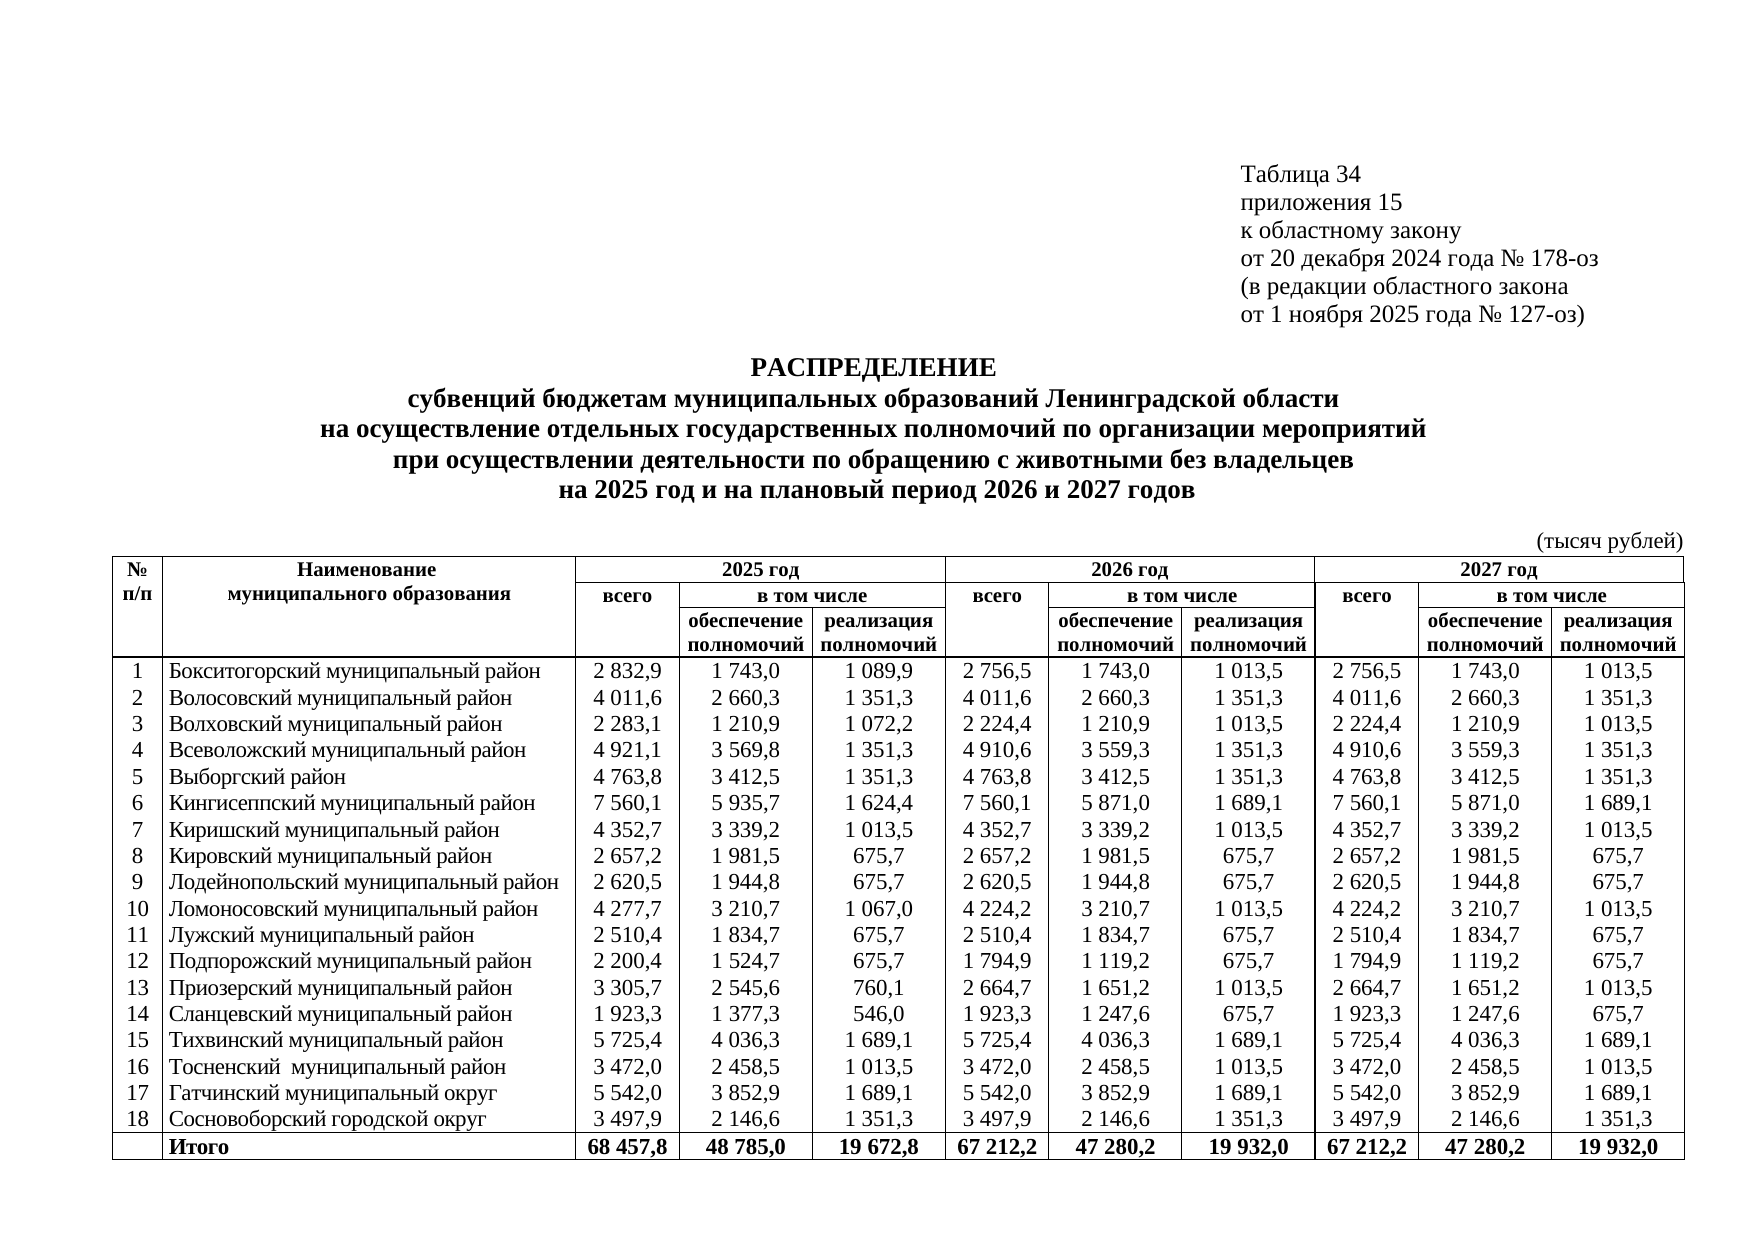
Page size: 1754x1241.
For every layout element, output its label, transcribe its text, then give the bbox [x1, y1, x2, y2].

table_cell 675,7 [1182, 842, 1314, 868]
table_cell 1 089,9 [813, 658, 945, 684]
table_cell Всеволожский муниципальный район [163, 737, 575, 763]
table_cell 675,7 [813, 842, 945, 868]
table_cell [113, 1133, 162, 1159]
table_cell 2 657,2 [946, 842, 1048, 868]
table_cell 1 689,1 [813, 1026, 945, 1053]
table_cell 47 280,2 [1049, 1133, 1181, 1159]
table_cell Волховский муниципальный район [163, 710, 575, 737]
table_cell 3 210,7 [680, 895, 812, 921]
table_cell обеспечение полномочий [1049, 608, 1181, 656]
table_cell 1 351,3 [1552, 1106, 1684, 1132]
table_cell 48 785,0 [680, 1133, 812, 1159]
text РАСПРЕДЕЛЕНИЕ субвенций бюджетам муниципальных образований Ленинградской области на осуществление отдельных государственных полномочий по организации мероприятий при осуществлении деятельности по обращению с животными без владельцев на 2025 год и на плановый период 2026 и 2027 годов [118, 352, 1636, 505]
table_cell 14 [113, 1000, 162, 1026]
table_cell 2 146,6 [680, 1106, 812, 1132]
table_cell 1 013,5 [1182, 816, 1314, 842]
table_header Наименование муниципального образования [163, 557, 575, 656]
table_cell в том числе [680, 583, 945, 607]
table_cell Итого [163, 1133, 575, 1159]
table_cell 3 339,2 [1419, 816, 1551, 842]
table_cell Кингисеппский муниципальный район [163, 789, 575, 816]
table_cell 1 013,5 [1182, 895, 1314, 921]
table_cell 3 852,9 [680, 1079, 812, 1106]
table_cell 675,7 [1182, 1000, 1314, 1026]
table_cell 1 923,3 [1316, 1000, 1418, 1026]
table_cell 1 689,1 [1552, 1079, 1684, 1106]
table_cell 2 657,2 [576, 842, 679, 868]
table_cell 1 351,3 [1182, 684, 1314, 710]
table_cell 3 559,3 [1419, 737, 1551, 763]
table_cell 19 932,0 [1552, 1133, 1684, 1159]
table_cell 675,7 [1182, 921, 1314, 947]
table_cell 5 542,0 [946, 1079, 1048, 1106]
table_cell Гатчинский муниципальный округ [163, 1079, 575, 1106]
table_cell Подпорожский муниципальный район [163, 948, 575, 974]
table_cell 1 651,2 [1049, 974, 1181, 1000]
table_cell Лодейнопольский муниципальный район [163, 868, 575, 895]
table_cell 1 351,3 [813, 684, 945, 710]
table_cell 8 [113, 842, 162, 868]
table_cell Ломоносовский муниципальный район [163, 895, 575, 921]
table_cell 1 351,3 [813, 737, 945, 763]
table_cell 17 [113, 1079, 162, 1106]
table_cell 1 351,3 [1182, 737, 1314, 763]
table_cell 4 036,3 [1049, 1026, 1181, 1053]
table_cell 546,0 [813, 1000, 945, 1026]
table_cell 1 834,7 [1049, 921, 1181, 947]
table_header 2026 год [946, 557, 1314, 582]
table_cell 1 689,1 [1552, 789, 1684, 816]
table_cell 2 458,5 [680, 1053, 812, 1079]
table_cell 1 351,3 [1552, 763, 1684, 789]
table_cell 4 352,7 [946, 816, 1048, 842]
table_cell 1 351,3 [813, 1106, 945, 1132]
table_cell 1 013,5 [1182, 658, 1314, 684]
table_cell 3 472,0 [946, 1053, 1048, 1079]
table_cell 4 763,8 [946, 763, 1048, 789]
table_cell 5 935,7 [680, 789, 812, 816]
table_cell 2 832,9 [576, 658, 679, 684]
table_cell 1 210,9 [1419, 710, 1551, 737]
table_cell 1 351,3 [1182, 1106, 1314, 1132]
table_cell 3 [113, 710, 162, 737]
table_cell 5 542,0 [1316, 1079, 1418, 1106]
table_cell 4 921,1 [576, 737, 679, 763]
table_cell 4 763,8 [1316, 763, 1418, 789]
table_cell реализация полномочий [1182, 608, 1314, 656]
table_cell 675,7 [1552, 921, 1684, 947]
table_cell 5 871,0 [1049, 789, 1181, 816]
table_cell 3 497,9 [576, 1106, 679, 1132]
text к областному закону [1240, 216, 1636, 244]
table_cell 2 146,6 [1419, 1106, 1551, 1132]
table_cell 2 283,1 [576, 710, 679, 737]
table_cell 3 559,3 [1049, 737, 1181, 763]
table_cell 1 689,1 [1182, 789, 1314, 816]
table_cell 3 852,9 [1419, 1079, 1551, 1106]
table_cell 760,1 [813, 974, 945, 1000]
table_cell 1 834,7 [680, 921, 812, 947]
table_cell обеспечение полномочий [680, 608, 812, 656]
table_cell 1 351,3 [813, 763, 945, 789]
table_cell 1 351,3 [1552, 737, 1684, 763]
table_cell 3 852,9 [1049, 1079, 1181, 1106]
table_cell 1 013,5 [813, 1053, 945, 1079]
table_cell 1 013,5 [1182, 710, 1314, 737]
table_cell 1 013,5 [1552, 710, 1684, 737]
table_cell 1 689,1 [1182, 1079, 1314, 1106]
table_cell 4 011,6 [576, 684, 679, 710]
table_cell 1 247,6 [1049, 1000, 1181, 1026]
table_cell Сланцевский муниципальный район [163, 1000, 575, 1026]
table_cell в том числе [1049, 583, 1314, 607]
table_cell 4 [113, 737, 162, 763]
table_cell 1 210,9 [1049, 710, 1181, 737]
table_cell 1 689,1 [1182, 1026, 1314, 1053]
table_cell 2 200,4 [576, 948, 679, 974]
table_cell 2 510,4 [1316, 921, 1418, 947]
table_cell 4 011,6 [946, 684, 1048, 710]
table_cell 3 412,5 [680, 763, 812, 789]
table_cell 3 305,7 [576, 974, 679, 1000]
table_cell 2 660,3 [1049, 684, 1181, 710]
table_cell 5 542,0 [576, 1079, 679, 1106]
table_cell 5 725,4 [946, 1026, 1048, 1053]
table_cell 2 620,5 [576, 868, 679, 895]
table_cell 1 210,9 [680, 710, 812, 737]
table_cell 1 247,6 [1419, 1000, 1551, 1026]
table_cell 4 910,6 [946, 737, 1048, 763]
table_cell 1 944,8 [1049, 868, 1181, 895]
table_cell 3 412,5 [1049, 763, 1181, 789]
table_cell всего [946, 583, 1048, 656]
table_cell 2 224,4 [946, 710, 1048, 737]
table_cell 1 013,5 [1552, 974, 1684, 1000]
table_cell 2 657,2 [1316, 842, 1418, 868]
table_cell в том числе [1419, 583, 1684, 607]
table_cell Киришский муниципальный район [163, 816, 575, 842]
table_cell Тосненский муниципальный район [163, 1053, 575, 1079]
table_cell 3 339,2 [1049, 816, 1181, 842]
table_cell 4 763,8 [576, 763, 679, 789]
table_cell 1 794,9 [946, 948, 1048, 974]
table_cell 68 457,8 [576, 1133, 679, 1159]
table_cell 3 472,0 [1316, 1053, 1418, 1079]
table_cell 4 036,3 [680, 1026, 812, 1053]
table_cell 1 013,5 [1182, 974, 1314, 1000]
table_cell Бокситогорский муниципальный район [163, 658, 575, 684]
table_cell 2 620,5 [1316, 868, 1418, 895]
table_cell 1 524,7 [680, 948, 812, 974]
table_cell 675,7 [813, 921, 945, 947]
table_cell 5 725,4 [576, 1026, 679, 1053]
text (в редакции областного закона [1240, 272, 1636, 300]
table_cell 1 072,2 [813, 710, 945, 737]
table_cell 11 [113, 921, 162, 947]
table_cell 15 [113, 1026, 162, 1053]
table_cell 9 [113, 868, 162, 895]
table_cell 4 352,7 [1316, 816, 1418, 842]
table_cell 19 672,8 [813, 1133, 945, 1159]
table_cell 1 351,3 [1552, 684, 1684, 710]
table_cell 47 280,2 [1419, 1133, 1551, 1159]
table_cell 675,7 [1552, 948, 1684, 974]
table_cell 1 981,5 [1049, 842, 1181, 868]
table_cell 1 651,2 [1419, 974, 1551, 1000]
table_cell Лужский муниципальный район [163, 921, 575, 947]
table_cell обеспечение полномочий [1419, 608, 1551, 656]
table_cell 675,7 [1552, 1000, 1684, 1026]
table_cell 1 944,8 [680, 868, 812, 895]
table_cell 1 013,5 [1552, 658, 1684, 684]
table_cell 2 756,5 [946, 658, 1048, 684]
text от 1 ноября 2025 года № 127-оз) [1240, 300, 1636, 328]
table_cell 675,7 [813, 868, 945, 895]
table_cell 1 981,5 [1419, 842, 1551, 868]
table_cell 1 013,5 [1552, 1053, 1684, 1079]
table_cell 2 664,7 [946, 974, 1048, 1000]
table_cell 12 [113, 948, 162, 974]
table_cell 2 660,3 [1419, 684, 1551, 710]
table_cell 1 119,2 [1419, 948, 1551, 974]
table_cell 5 [113, 763, 162, 789]
table_cell 1 377,3 [680, 1000, 812, 1026]
table_cell 2 510,4 [946, 921, 1048, 947]
table_cell 1 743,0 [1419, 658, 1551, 684]
table_cell 10 [113, 895, 162, 921]
table_cell реализация полномочий [1552, 608, 1684, 656]
table_cell 3 210,7 [1419, 895, 1551, 921]
table_cell 7 560,1 [1316, 789, 1418, 816]
table_cell 675,7 [1182, 868, 1314, 895]
table_cell 675,7 [813, 948, 945, 974]
table_cell Сосновоборский городской округ [163, 1106, 575, 1132]
table_cell всего [576, 583, 679, 656]
table_cell 1 743,0 [680, 658, 812, 684]
table_cell 2 458,5 [1049, 1053, 1181, 1079]
text Таблица 34 [1240, 159, 1636, 188]
table_cell 1 923,3 [946, 1000, 1048, 1026]
table_cell 1 [113, 658, 162, 684]
table_cell 1 624,4 [813, 789, 945, 816]
table_cell 3 339,2 [680, 816, 812, 842]
table_cell 1 351,3 [1182, 763, 1314, 789]
table_cell Волосовский муниципальный район [163, 684, 575, 710]
table_cell 1 067,0 [813, 895, 945, 921]
table_cell 5 725,4 [1316, 1026, 1418, 1053]
table_cell 2 756,5 [1316, 658, 1418, 684]
table_cell 18 [113, 1106, 162, 1132]
table_cell 1 923,3 [576, 1000, 679, 1026]
table_cell 4 224,2 [1316, 895, 1418, 921]
table_cell 1 013,5 [1182, 1053, 1314, 1079]
table_cell 675,7 [1552, 868, 1684, 895]
table_cell 1 981,5 [680, 842, 812, 868]
table_cell Тихвинский муниципальный район [163, 1026, 575, 1053]
table_cell 1 013,5 [1552, 895, 1684, 921]
table_cell 675,7 [1182, 948, 1314, 974]
table_cell 3 210,7 [1049, 895, 1181, 921]
table_cell 1 119,2 [1049, 948, 1181, 974]
table_cell 2 458,5 [1419, 1053, 1551, 1079]
table_cell 675,7 [1552, 842, 1684, 868]
table_cell 1 013,5 [1552, 816, 1684, 842]
table_cell 1 794,9 [1316, 948, 1418, 974]
table_cell 5 871,0 [1419, 789, 1551, 816]
table_cell 67 212,2 [1316, 1133, 1418, 1159]
table_cell 4 277,7 [576, 895, 679, 921]
table_cell 2 510,4 [576, 921, 679, 947]
table_cell 7 560,1 [946, 789, 1048, 816]
table_cell 19 932,0 [1182, 1133, 1314, 1159]
table_cell 1 743,0 [1049, 658, 1181, 684]
table_cell 4 011,6 [1316, 684, 1418, 710]
table_header 2027 год [1315, 557, 1683, 582]
table_cell 3 497,9 [1316, 1106, 1418, 1132]
table_cell 4 224,2 [946, 895, 1048, 921]
table_cell 2 224,4 [1316, 710, 1418, 737]
table_cell 16 [113, 1053, 162, 1079]
table_header № п/п [113, 557, 162, 656]
table_cell 6 [113, 789, 162, 816]
table_cell Кировский муниципальный район [163, 842, 575, 868]
table_cell 2 664,7 [1316, 974, 1418, 1000]
table_header 2025 год [576, 557, 945, 582]
table_cell 1 013,5 [813, 816, 945, 842]
table_cell 3 472,0 [576, 1053, 679, 1079]
table_cell 4 036,3 [1419, 1026, 1551, 1053]
table_cell Приозерский муниципальный район [163, 974, 575, 1000]
table_cell 3 497,9 [946, 1106, 1048, 1132]
table_cell 2 620,5 [946, 868, 1048, 895]
table_cell 13 [113, 974, 162, 1000]
table_cell 67 212,2 [946, 1133, 1048, 1159]
table_cell 1 689,1 [813, 1079, 945, 1106]
table_cell 4 352,7 [576, 816, 679, 842]
table_cell 2 545,6 [680, 974, 812, 1000]
table_cell 3 412,5 [1419, 763, 1551, 789]
table_cell всего [1316, 583, 1418, 656]
table_cell 2 146,6 [1049, 1106, 1181, 1132]
table_cell 7 [113, 816, 162, 842]
table_cell 4 910,6 [1316, 737, 1418, 763]
table_cell 1 944,8 [1419, 868, 1551, 895]
table_cell реализация полномочий [813, 608, 945, 656]
table_cell 2 [113, 684, 162, 710]
table_cell 7 560,1 [576, 789, 679, 816]
table_cell 3 569,8 [680, 737, 812, 763]
text приложения 15 [1240, 188, 1636, 216]
table_cell 2 660,3 [680, 684, 812, 710]
text от 20 декабря 2024 года № 178-оз [1240, 244, 1636, 272]
table_cell Выборгский район [163, 763, 575, 789]
title (тысяч рублей) [118, 528, 1683, 554]
table_cell 1 689,1 [1552, 1026, 1684, 1053]
table_cell 1 834,7 [1419, 921, 1551, 947]
